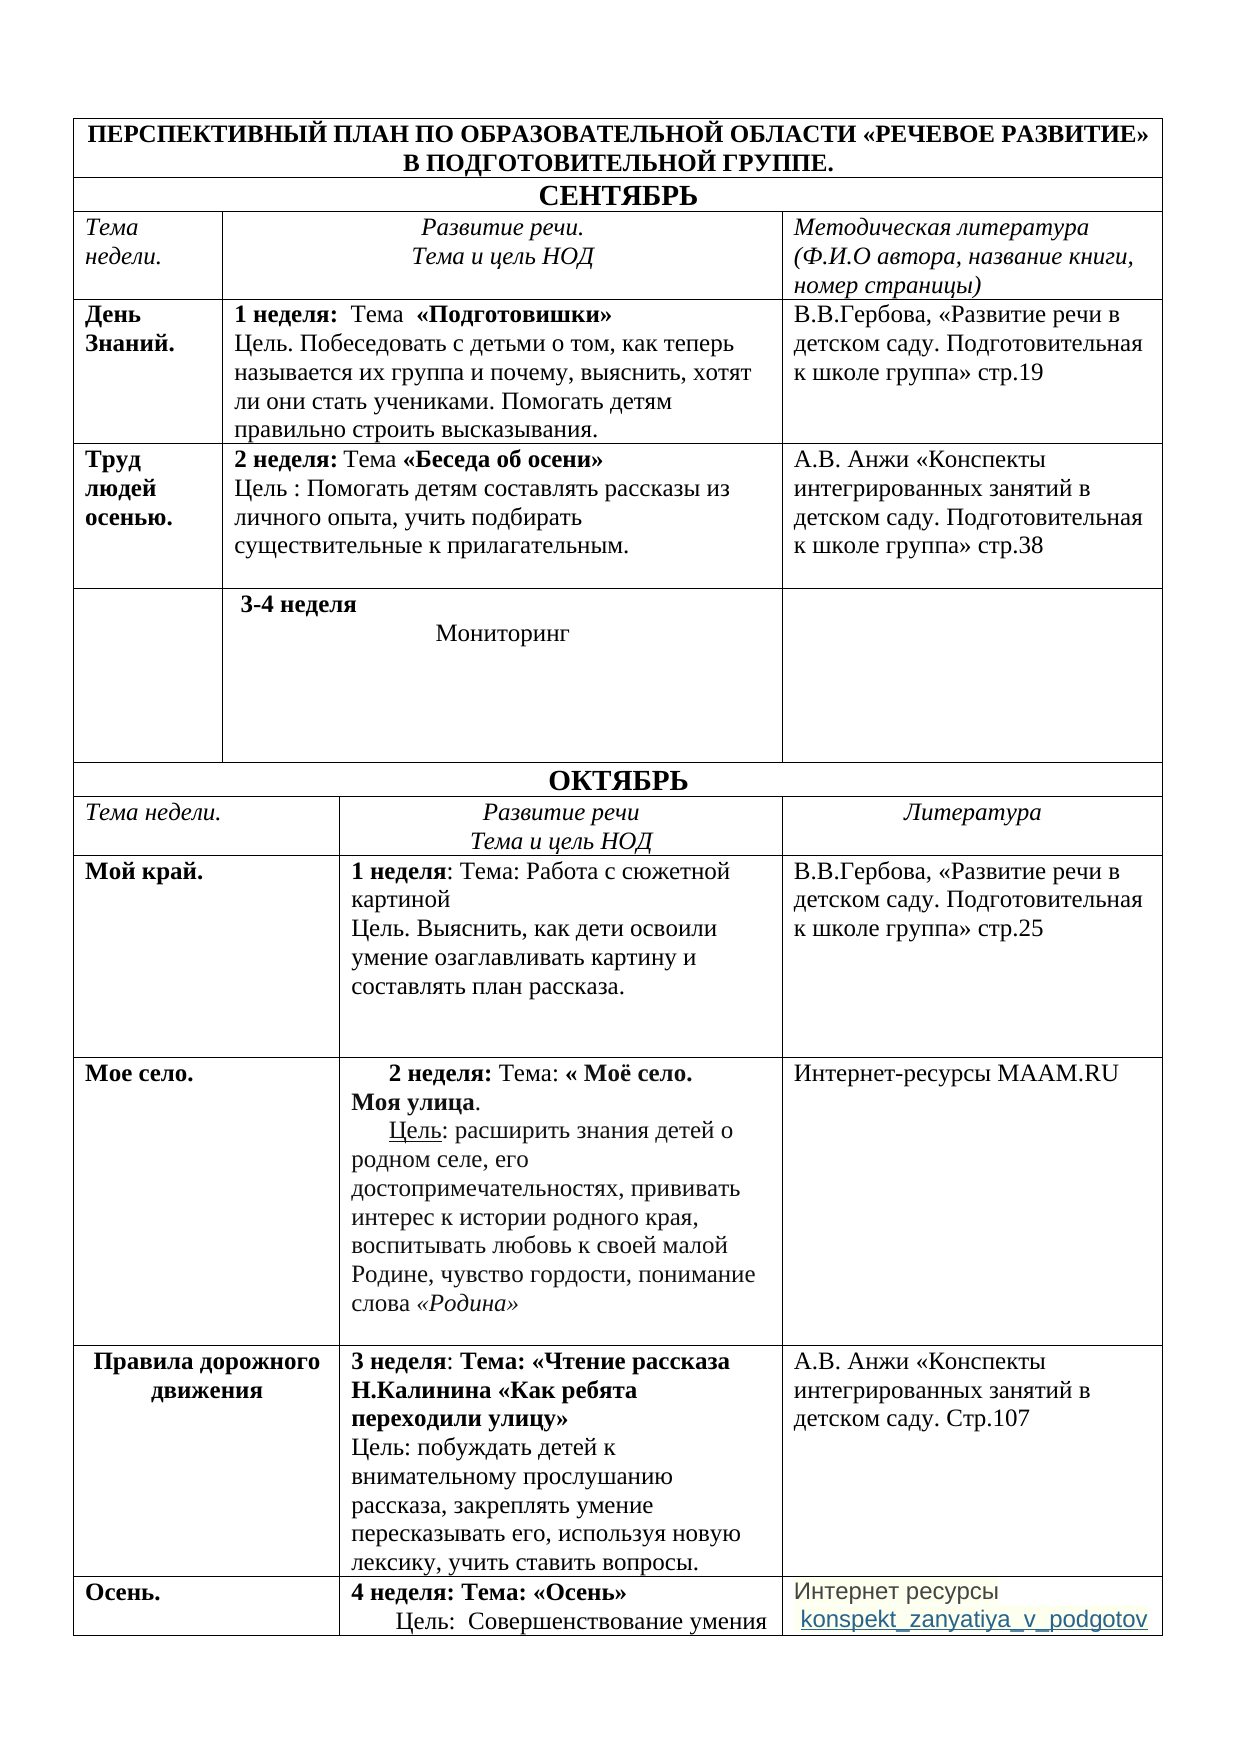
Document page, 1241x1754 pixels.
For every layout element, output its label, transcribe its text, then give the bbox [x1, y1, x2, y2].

table_cell 1 неделя: Тема «Подготовишки» Цель. Побеседовать с детьми о том, как теперь называется их группа и почему, выяснить, хотят ли они стать учениками. Помогать детям правильно строить высказывания. [223, 300, 782, 443]
table_cell [783, 589, 1162, 762]
table_cell ОКТЯБРЬ [74, 763, 1162, 796]
table_cell 3-4 неделя Мониторинг [223, 589, 782, 762]
table_cell Тема недели. [74, 797, 339, 855]
table_cell Правила дорожного движения [74, 1346, 339, 1576]
table_cell Развитие речи Тема и цель НОД [340, 797, 782, 855]
table_cell Развитие речи. Тема и цель НОД [223, 212, 782, 298]
table_cell СЕНТЯБРЬ [74, 178, 1162, 211]
table_cell Осень. [74, 1577, 339, 1634]
table_cell Методическая литература (Ф.И.О автора, название книги, номер страницы) [783, 212, 1162, 298]
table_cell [340, 1577, 782, 1634]
table_cell 2 неделя: Тема «Беседа об осени» Цель : Помогать детям составлять рассказы из личного опыта, учить подбирать существительные к прилагательным. [223, 444, 782, 588]
table_cell Интернет-ресурсы МААМ.RU [783, 1058, 1162, 1345]
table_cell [783, 1577, 1162, 1634]
table_cell В.В.Гербова, «Развитие речи в детском саду. Подготовительная к школе группа» стр.19 [783, 300, 1162, 443]
table_cell Труд людей осенью. [74, 444, 222, 588]
table_cell В.В.Гербова, «Развитие речи в детском саду. Подготовительная к школе группа» стр.25 [783, 856, 1162, 1057]
table_cell А.В. Анжи «Конспекты интегрированных занятий в детском саду. Стр.107 [783, 1346, 1162, 1576]
table_cell Литература [783, 797, 1162, 855]
table_cell 1 неделя: Тема: Работа с сюжетной картиной Цель. Выяснить, как дети освоили умение озаглавливать картину и составлять план рассказа. [340, 856, 782, 1057]
table_cell [74, 589, 222, 762]
table_header ПЕРСПЕКТИВНЫЙ ПЛАН ПО ОБРАЗОВАТЕЛЬНОЙ ОБЛАСТИ «РЕЧЕВОЕ РАЗВИТИЕ» В ПОДГОТОВИТЕЛЬНОЙ ГРУППЕ. [74, 119, 1162, 177]
table_cell 3 неделя: Тема: «Чтение рассказа Н.Калинина «Как ребята переходили улицу» Цель: побуждать детей к внимательному прослушанию рассказа, закреплять умение пересказывать его, используя новую лексику, учить ставить вопросы. [340, 1346, 782, 1576]
table_cell Мой край. [74, 856, 339, 1057]
table_cell 2 неделя: Тема: « Моё село. Моя улица. Цель: расширить знания детей о родном селе, его достопримечательностях, прививать интерес к истории родного края, воспитывать любовь к своей малой Родине, чувство гордости, понимание слова «Родина» [340, 1058, 782, 1345]
table_cell А.В. Анжи «Конспекты интегрированных занятий в детском саду. Подготовительная к школе группа» стр.38 [783, 444, 1162, 588]
table_cell Тема недели. [74, 212, 222, 298]
table_cell День Знаний. [74, 300, 222, 443]
table_cell Мое село. [74, 1058, 339, 1345]
